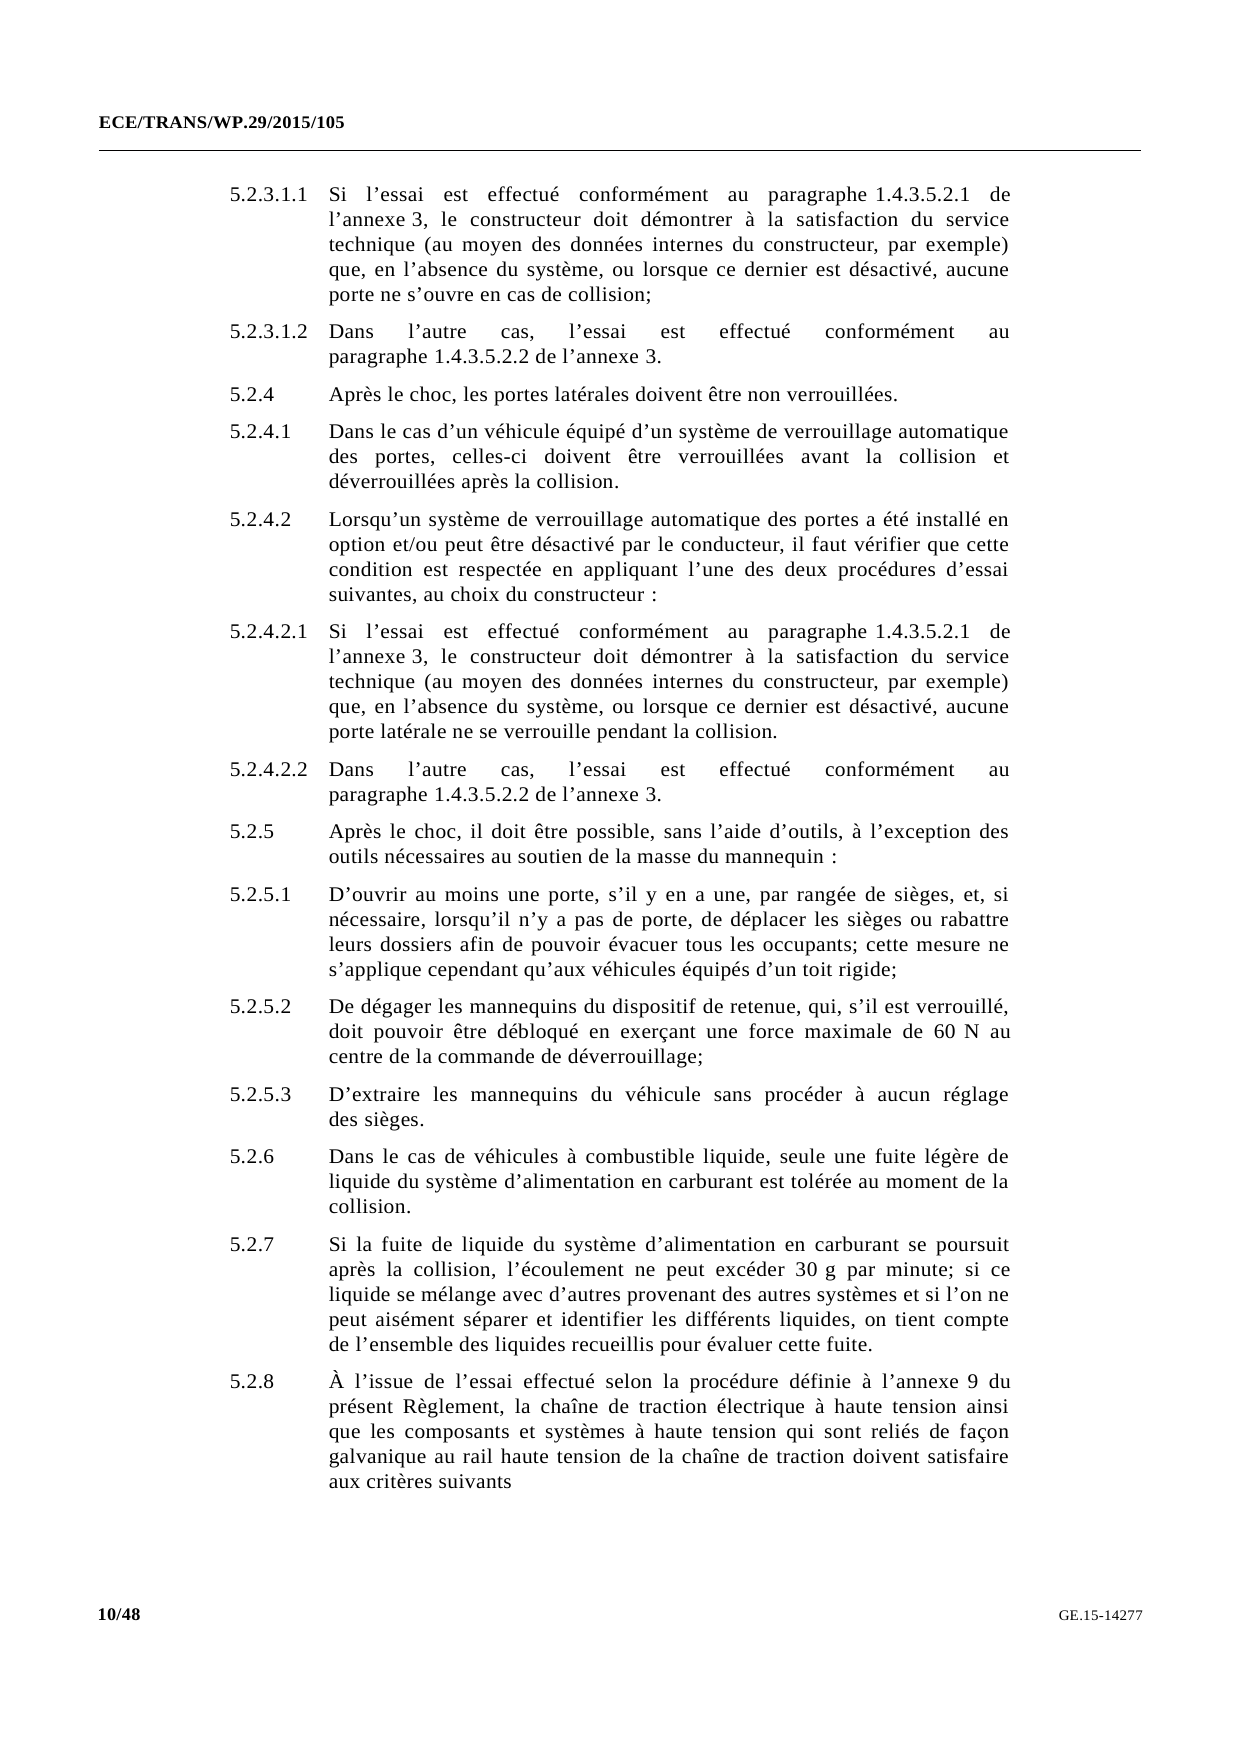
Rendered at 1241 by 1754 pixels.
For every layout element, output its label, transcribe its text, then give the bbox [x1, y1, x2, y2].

text 5.2.6 Dans le cas de véhicules à combustible liquide, seule une fuite légère de liquide du système d’alimentation en carburant est tolérée au moment de la collision. [229, 1144, 1011, 1219]
text 5.2.5.2 De dégager les mannequins du dispositif de retenue, qui, s’il est verrouillé, doit pouvoir être débloqué en exerçant une force maximale de 60 N au centre de la commande de déverrouillage; [229, 994, 1011, 1069]
text 5.2.4.1 Dans le cas d’un véhicule équipé d’un système de verrouillage automatique des portes, celles-ci doivent être verrouillées avant la collision et déverrouillées après la collision. [229, 419, 1011, 494]
text 5.2.4.2 Lorsqu’un système de verrouillage automatique des portes a été installé en option et/ou peut être désactivé par le conducteur, il faut vérifier que cette condition est respectée en appliquant l’une des deux procédures d’essai suivantes, au choix du constructeur : [229, 506, 1011, 606]
text 5.2.5 Après le choc, il doit être possible, sans l’aide d’outils, à l’exception des outils nécessaires au soutien de la masse du mannequin : [229, 819, 1011, 869]
text 5.2.5.3 D’extraire les mannequins du véhicule sans procéder à aucun réglage des sièges. [229, 1081, 1011, 1131]
text 5.2.8 À l’issue de l’essai effectué selon la procédure définie à l’annexe 9 du présent Règlement, la chaîne de traction électrique à haute tension ainsi que les composants et systèmes à haute tension qui sont reliés de façon galvanique au rail haute tension de la chaîne de traction doivent satisfaire aux critères suivants [229, 1369, 1011, 1494]
text 5.2.3.1.2 Dans l’autre cas, l’essai est effectué conformément au paragraphe 1.4.3.5.2.2 de l’annexe 3. [229, 319, 1011, 369]
text 5.2.4.2.2 Dans l’autre cas, l’essai est effectué conformément au paragraphe 1.4.3.5.2.2 de l’annexe 3. [229, 756, 1011, 806]
text 5.2.7 Si la fuite de liquide du système d’alimentation en carburant se poursuit après la collision, l’écoulement ne peut excéder 30 g par minute; si ce liquide se mélange avec d’autres provenant des autres systèmes et si l’on ne peut aisément séparer et identifier les différents liquides, on tient compte de l’ensemble des liquides recueillis pour évaluer cette fuite. [229, 1231, 1011, 1356]
text 5.2.3.1.1 Si l’essai est effectué conformément au paragraphe 1.4.3.5.2.1 de l’annexe 3, le constructeur doit démontrer à la satisfaction du service technique (au moyen des données internes du constructeur, par exemple) que, en l’absence du système, ou lorsque ce dernier est désactivé, aucune porte ne s’ouvre en cas de collision; [229, 181, 1011, 306]
text 5.2.4.2.1 Si l’essai est effectué conformément au paragraphe 1.4.3.5.2.1 de l’annexe 3, le constructeur doit démontrer à la satisfaction du service technique (au moyen des données internes du constructeur, par exemple) que, en l’absence du système, ou lorsque ce dernier est désactivé, aucune porte latérale ne se verrouille pendant la collision. [229, 619, 1011, 744]
text 5.2.5.1 D’ouvrir au moins une porte, s’il y en a une, par rangée de sièges, et, si nécessaire, lorsqu’il n’y a pas de porte, de déplacer les sièges ou rabattre leurs dossiers afin de pouvoir évacuer tous les occupants; cette mesure ne s’applique cependant qu’aux véhicules équipés d’un toit rigide; [229, 881, 1011, 981]
text 5.2.4 Après le choc, les portes latérales doivent être non verrouillées. [229, 381, 1011, 406]
